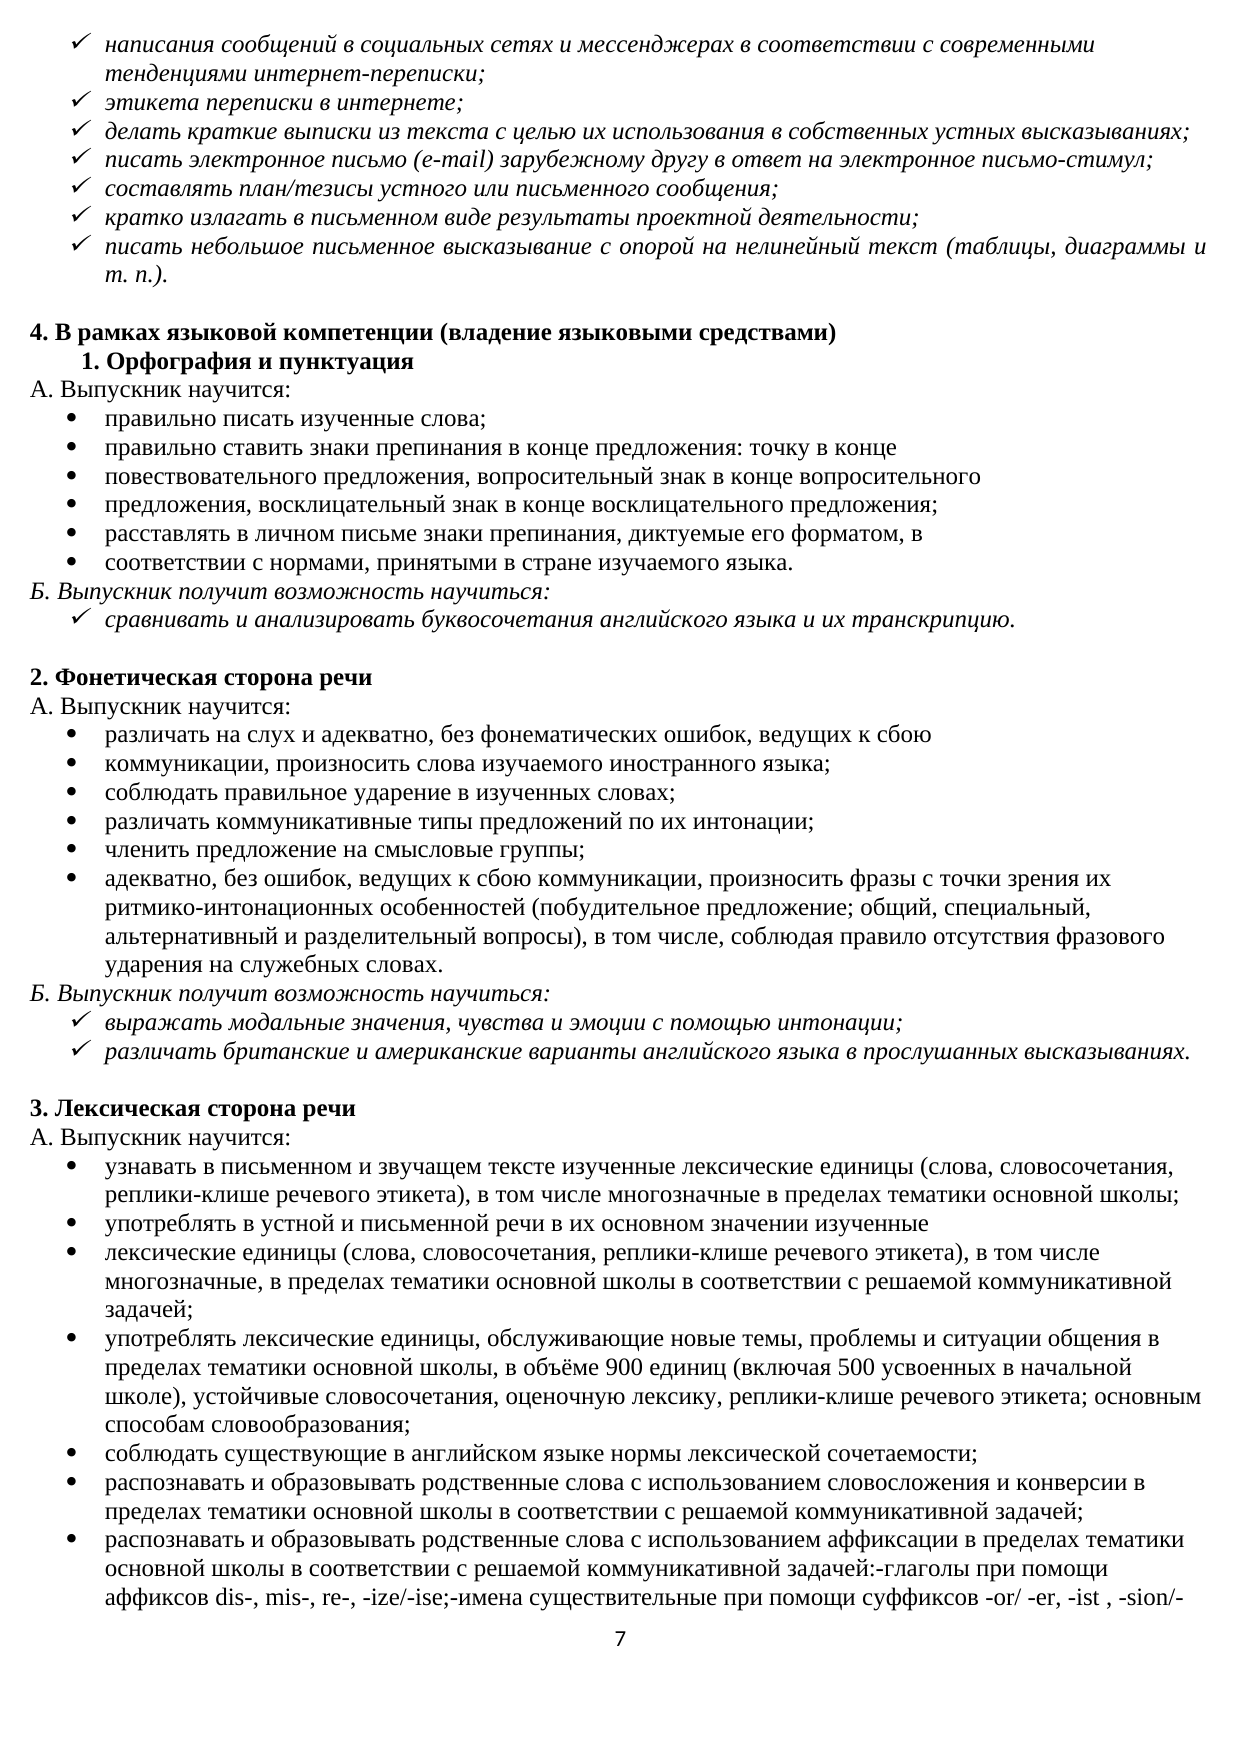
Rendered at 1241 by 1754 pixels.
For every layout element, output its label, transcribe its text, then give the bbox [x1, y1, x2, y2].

list соблюдать существующие в английском языке нормы лексической сочетаемости; [67, 1438, 1211, 1467]
list кратко излагать в письменном виде результаты проектной деятельности; [67, 202, 1211, 231]
text 4. В рамках языковой компетенции (владение языковыми средствами) [29, 317, 1211, 346]
list писать электронное письмо (e-mail) зарубежному другу в ответ на электронное письмо-стимул; [67, 144, 1211, 173]
text А. Выпускник научится: [29, 691, 1211, 719]
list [67, 1524, 1211, 1611]
list соответствии с нормами, принятыми в стране изучаемого языка. [67, 547, 1211, 576]
list правильно писать изученные слова; [67, 403, 1211, 432]
list различать коммуникативные типы предложений по их интонации; [67, 806, 1211, 834]
text 3. Лексическая сторона речи [29, 1093, 1211, 1122]
list этикета переписки в интернете; [67, 87, 1211, 116]
list адекватно, без ошибок, ведущих к сбою коммуникации, произносить фразы с точки зрения их ритмико-интонационных особенностей (побудительное предложение; общий, специальный, альтернативный и разделительный вопросы), в том числе, соблюдая правило отсутствия фразового ударения на служебных словах. [67, 863, 1211, 978]
text А. Выпускник научится: [29, 1122, 1211, 1151]
list правильно ставить знаки препинания в конце предложения: точку в конце [67, 432, 1211, 461]
list узнавать в письменном и звучащем тексте изученные лексические единицы (слова, словосочетания, реплики-клише речевого этикета), в том числе многозначные в пределах тематики основной школы; [67, 1151, 1211, 1208]
list предложения, восклицательный знак в конце восклицательного предложения; [67, 489, 1211, 518]
list выражать модальные значения, чувства и эмоции с помощью интонации; [67, 1007, 1211, 1036]
list составлять план/тезисы устного или письменного сообщения; [67, 173, 1211, 202]
list сравнивать и анализировать буквосочетания английского языка и их транскрипцию. [67, 604, 1211, 633]
list писать небольшое письменное высказывание с опорой на нелинейный текст (таблицы, диаграммы и т. п.). [67, 231, 1211, 288]
list различать на слух и адекватно, без фонематических ошибок, ведущих к сбою [67, 719, 1211, 748]
list расставлять в личном письме знаки препинания, диктуемые его форматом, в [67, 518, 1211, 547]
text Б. Выпускник получит возможность научиться: [29, 576, 1211, 604]
list написания сообщений в социальных сетях и мессенджерах в соответствии с современными тенденциями интернет-переписки; [67, 29, 1211, 87]
list делать краткие выписки из текста с целью их использования в собственных устных высказываниях; [67, 116, 1211, 144]
list различать британские и американские варианты английского языка в прослушанных высказываниях. [67, 1036, 1211, 1064]
list распознавать и образовывать родственные слова с использованием словосложения и конверсии в пределах тематики основной школы в соответствии с решаемой коммуникативной задачей; [67, 1467, 1211, 1524]
text 2. Фонетическая сторона речи [29, 662, 1211, 691]
text Б. Выпускник получит возможность научиться: [29, 978, 1211, 1007]
list употреблять лексические единицы, обслуживающие новые темы, проблемы и ситуации общения в пределах тематики основной школы, в объёме 900 единиц (включая 500 усвоенных в начальной школе), устойчивые словосочетания, оценочную лексику, реплики-клише речевого этикета; основным способам словообразования; [67, 1323, 1211, 1438]
text 1. Орфография и пунктуация [81, 346, 1211, 374]
list употреблять в устной и письменной речи в их основном значении изученные [67, 1208, 1211, 1237]
list членить предложение на смысловые группы; [67, 834, 1211, 863]
text А. Выпускник научится: [29, 374, 1211, 403]
list коммуникации, произносить слова изучаемого иностранного языка; [67, 748, 1211, 777]
list лексические единицы (слова, словосочетания, реплики-клише речевого этикета), в том числе многозначные, в пределах тематики основной школы в соответствии с решаемой коммуникативной задачей; [67, 1237, 1211, 1323]
list соблюдать правильное ударение в изученных словах; [67, 777, 1211, 806]
list повествовательного предложения, вопросительный знак в конце вопросительного [67, 461, 1211, 489]
